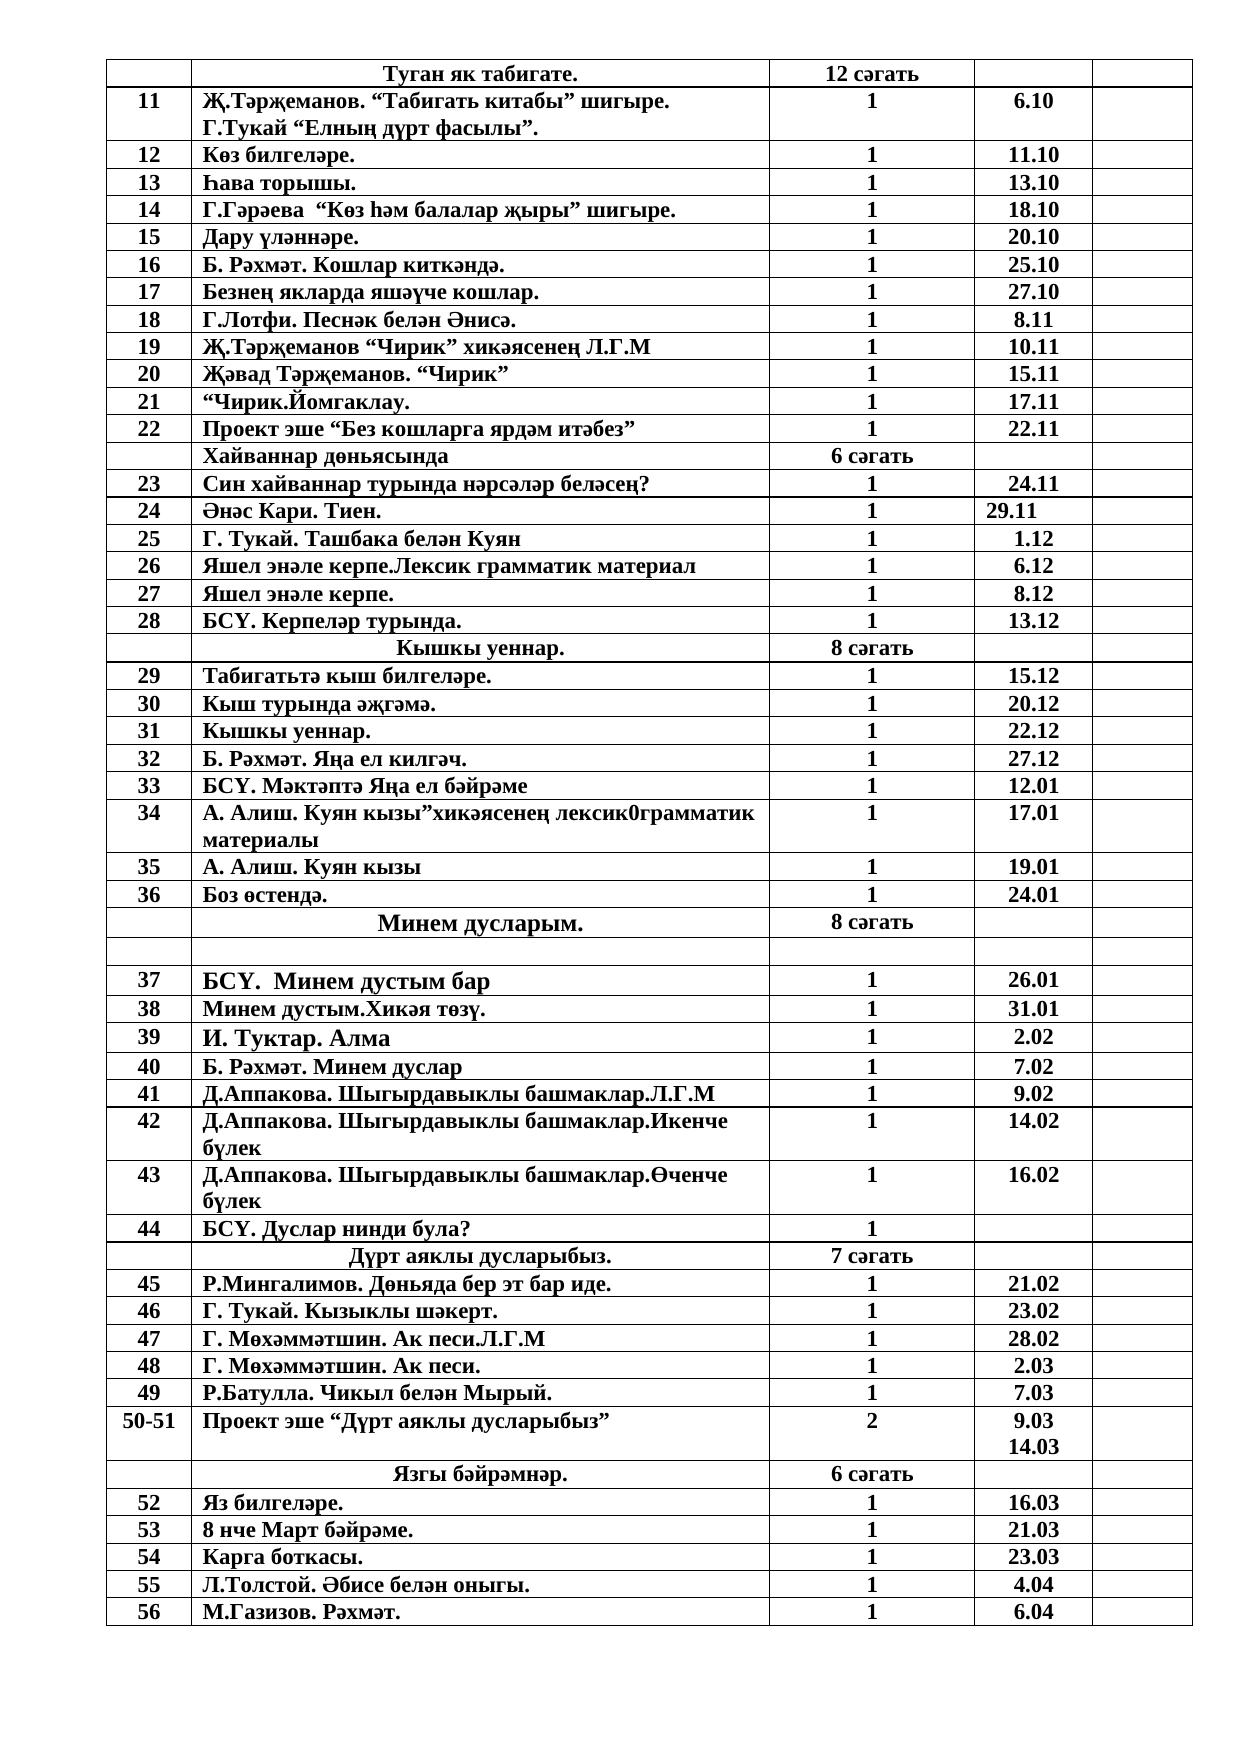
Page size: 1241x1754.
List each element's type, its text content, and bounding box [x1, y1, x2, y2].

table_cell Л.Толстой. Әбисе белән оныгы. [192, 1571, 769, 1597]
table_cell Проект эше “Дүрт аяклы дусларыбыз” [192, 1407, 769, 1459]
table_cell Р.Мингалимов. Дөньяда бер эт бар иде. [192, 1270, 769, 1296]
table_cell 2 [770, 1407, 974, 1459]
table_cell [975, 938, 1092, 965]
table_cell [1093, 88, 1192, 140]
table_cell 43 [107, 1161, 191, 1214]
table_cell 36 [107, 881, 191, 907]
table_cell 30 [107, 690, 191, 716]
table_cell 45 [107, 1270, 191, 1296]
table_cell 8.11 [975, 306, 1092, 332]
table_cell Җ.Тәрҗеманов “Чирик” хикәясенең Л.Г.М [192, 333, 769, 359]
table_cell [107, 634, 191, 661]
table_cell 46 [107, 1297, 191, 1323]
table_cell 1 [770, 663, 974, 689]
table_cell 12 [107, 141, 191, 168]
table_cell Һава торышы. [192, 169, 769, 195]
table_cell 11 [107, 88, 191, 140]
table_cell [1093, 1270, 1192, 1296]
table_cell [1093, 908, 1192, 937]
table_cell 17 [107, 278, 191, 304]
table_cell 6.04 [975, 1598, 1092, 1624]
table_cell Яшел энәле керпе. [192, 580, 769, 606]
table_cell 1 [770, 1571, 974, 1597]
table_cell Минем дустым.Хикәя төзү. [192, 996, 769, 1022]
table_cell [1093, 690, 1192, 716]
table_cell [1093, 745, 1192, 771]
table_cell Д.Аппакова. Шыгырдавыклы башмаклар.Л.Г.М [192, 1080, 769, 1106]
table_cell 25.10 [975, 251, 1092, 277]
table_cell Кышкы уеннар. [192, 717, 769, 744]
table_cell [1093, 1023, 1192, 1052]
table_cell [107, 1461, 191, 1488]
table_cell 1 [770, 169, 974, 195]
table_cell [1093, 1544, 1192, 1570]
table_cell 29 [107, 663, 191, 689]
table_cell Әнәс Кари. Тиен. [192, 498, 769, 524]
table_cell 1 [770, 772, 974, 798]
table_cell 31 [107, 717, 191, 744]
table_cell 13.12 [975, 607, 1092, 633]
table_cell 23.02 [975, 1297, 1092, 1323]
table_cell 1 [770, 1297, 974, 1323]
table_cell Туган як табигате. [192, 60, 769, 86]
table_cell 1 [770, 1325, 974, 1351]
table_cell 48 [107, 1352, 191, 1378]
table_cell [1093, 1379, 1192, 1406]
table_cell 23.03 [975, 1544, 1092, 1570]
table_cell [975, 908, 1092, 937]
table_cell 7 сәгать [770, 1243, 974, 1269]
table_cell 53 [107, 1516, 191, 1542]
table_cell [1093, 580, 1192, 606]
table_cell 16 [107, 251, 191, 277]
table_cell 33 [107, 772, 191, 798]
table_cell 1 [770, 717, 974, 744]
table_cell 8 нче Март бәйрәме. [192, 1516, 769, 1542]
table_cell 17.01 [975, 800, 1092, 852]
table_cell 2.03 [975, 1352, 1092, 1378]
table_cell [1093, 251, 1192, 277]
table_cell 27.12 [975, 745, 1092, 771]
table_cell 24 [107, 498, 191, 524]
table_cell 1 [770, 853, 974, 879]
table_cell Син хайваннар турында нәрсәләр беләсең? [192, 470, 769, 496]
table_cell БСҮ. Минем дустым бар [192, 966, 769, 994]
table_cell [1093, 224, 1192, 250]
table_cell 1 [770, 745, 974, 771]
table_cell [1093, 333, 1192, 359]
table_cell 1 [770, 966, 974, 994]
table_cell 6 сәгать [770, 443, 974, 469]
table_cell 22.11 [975, 415, 1092, 442]
table_cell БСҮ. Мәктәптә Яңа ел бәйрәме [192, 772, 769, 798]
table_cell [975, 1243, 1092, 1269]
table_cell [1093, 1598, 1192, 1624]
table_cell 26 [107, 552, 191, 578]
table_cell 1 [770, 1053, 974, 1079]
table_cell 37 [107, 966, 191, 994]
table_cell Җ.Тәрҗеманов. “Табигать китабы” шигыре. Г.Тукай “Елның дүрт фасылы”. [192, 88, 769, 140]
table_cell 27.10 [975, 278, 1092, 304]
table_cell 16.02 [975, 1161, 1092, 1214]
table_cell 11.10 [975, 141, 1092, 168]
table_cell 6.12 [975, 552, 1092, 578]
table_cell Яшел энәле керпе.Лексик грамматик материал [192, 552, 769, 578]
table_cell 23 [107, 470, 191, 496]
table_cell [770, 938, 974, 965]
table_cell [1093, 60, 1192, 86]
table_cell [1093, 1161, 1192, 1214]
table_cell 39 [107, 1023, 191, 1052]
table_cell Карга боткасы. [192, 1544, 769, 1570]
table_cell 24.11 [975, 470, 1092, 496]
table_cell [107, 443, 191, 469]
table_cell 12 сәгать [770, 60, 974, 86]
table_cell [1093, 1325, 1192, 1351]
table_cell Дару үләннәре. [192, 224, 769, 250]
table_cell [1093, 1108, 1192, 1160]
table_cell Б. Рәхмәт. Минем дуслар [192, 1053, 769, 1079]
table_cell 1 [770, 525, 974, 551]
table_cell [1093, 800, 1192, 852]
table_cell [107, 938, 191, 965]
table_cell 1 [770, 470, 974, 496]
table_cell [1093, 881, 1192, 907]
table_cell 49 [107, 1379, 191, 1406]
table_cell 12.01 [975, 772, 1092, 798]
table_cell 7.02 [975, 1053, 1092, 1079]
table_cell 15.11 [975, 360, 1092, 387]
table_cell 1 [770, 1023, 974, 1052]
table_cell 8 сәгать [770, 908, 974, 937]
table_cell Дүрт аяклы дусларыбыз. [192, 1243, 769, 1269]
table_cell 2.02 [975, 1023, 1092, 1052]
table_cell [1093, 1053, 1192, 1079]
table_cell [975, 1461, 1092, 1488]
table_cell 1 [770, 196, 974, 222]
table_cell [1093, 141, 1192, 168]
table_cell 13 [107, 169, 191, 195]
table_cell 14.02 [975, 1108, 1092, 1160]
table_cell Г. Тукай. Ташбака белән Куян [192, 525, 769, 551]
table_cell [1093, 966, 1192, 994]
table_cell 13.10 [975, 169, 1092, 195]
table_cell 17.11 [975, 388, 1092, 414]
table_cell Боз өстендә. [192, 881, 769, 907]
table_cell [1093, 1215, 1192, 1241]
table_cell 50-51 [107, 1407, 191, 1459]
table_cell 1 [770, 552, 974, 578]
table_cell [1093, 1243, 1192, 1269]
table_cell Р.Батулла. Чикыл белән Мырый. [192, 1379, 769, 1406]
table_cell 20 [107, 360, 191, 387]
table_cell 16.03 [975, 1489, 1092, 1515]
table_cell Кыш турында әҗгәмә. [192, 690, 769, 716]
table_cell [107, 60, 191, 86]
table_cell [1093, 498, 1192, 524]
table_cell 1 [770, 580, 974, 606]
table_cell [1093, 938, 1192, 965]
table_cell 1 [770, 498, 974, 524]
table_cell Көз билгеләре. [192, 141, 769, 168]
table_cell [1093, 306, 1192, 332]
table_cell 1 [770, 1489, 974, 1515]
table_cell 35 [107, 853, 191, 879]
table_cell Г. Мөхәммәтшин. Ак песи. [192, 1352, 769, 1378]
table_cell 1 [770, 360, 974, 387]
table_cell [1093, 1489, 1192, 1515]
table_cell 8 сәгать [770, 634, 974, 661]
table_cell 1 [770, 1080, 974, 1106]
table_cell [1093, 1516, 1192, 1542]
table_cell 1 [770, 333, 974, 359]
table_cell [1093, 717, 1192, 744]
table_cell [1093, 278, 1192, 304]
table_cell 25 [107, 525, 191, 551]
table_cell [1093, 663, 1192, 689]
table_cell 1 [770, 1598, 974, 1624]
table_cell Язгы бәйрәмнәр. [192, 1461, 769, 1488]
table_cell [1093, 470, 1192, 496]
table_cell БСҮ. Дуслар нинди була? [192, 1215, 769, 1241]
table_cell [192, 938, 769, 965]
table_cell 47 [107, 1325, 191, 1351]
table_cell 55 [107, 1571, 191, 1597]
table_cell 14 [107, 196, 191, 222]
table_cell [1093, 1352, 1192, 1378]
table_cell 8.12 [975, 580, 1092, 606]
table_cell 15.12 [975, 663, 1092, 689]
table_cell [1093, 772, 1192, 798]
table_cell 6.10 [975, 88, 1092, 140]
table_cell 21.03 [975, 1516, 1092, 1542]
table_cell [1093, 415, 1192, 442]
table_cell 21 [107, 388, 191, 414]
table_cell Б. Рәхмәт. Яңа ел килгәч. [192, 745, 769, 771]
table_cell А. Алиш. Куян кызы”хикәясенең лексик0грамматик материалы [192, 800, 769, 852]
table_cell 1 [770, 690, 974, 716]
table_cell 22 [107, 415, 191, 442]
table_cell 44 [107, 1215, 191, 1241]
table_cell 1 [770, 224, 974, 250]
table_cell 1 [770, 306, 974, 332]
table_cell 54 [107, 1544, 191, 1570]
table_cell 1.12 [975, 525, 1092, 551]
table_cell 7.03 [975, 1379, 1092, 1406]
table_cell Д.Аппакова. Шыгырдавыклы башмаклар.Өченче бүлек [192, 1161, 769, 1214]
table_cell Җәвад Тәрҗеманов. “Чирик” [192, 360, 769, 387]
table_cell 6 сәгать [770, 1461, 974, 1488]
table_cell А. Алиш. Куян кызы [192, 853, 769, 879]
table_cell 42 [107, 1108, 191, 1160]
table_cell [1093, 552, 1192, 578]
table_cell 38 [107, 996, 191, 1022]
table_cell М.Газизов. Рәхмәт. [192, 1598, 769, 1624]
table_cell [1093, 607, 1192, 633]
table_cell 20.10 [975, 224, 1092, 250]
table_cell [107, 908, 191, 937]
table_cell 34 [107, 800, 191, 852]
table_cell 1 [770, 88, 974, 140]
table_cell 9.02 [975, 1080, 1092, 1106]
table_cell Проект эше “Без кошларга ярдәм итәбез” [192, 415, 769, 442]
table_cell Минем дусларым. [192, 908, 769, 937]
table_cell [975, 634, 1092, 661]
table_cell 1 [770, 800, 974, 852]
table_cell Г. Мөхәммәтшин. Ак песи.Л.Г.М [192, 1325, 769, 1351]
table_cell 1 [770, 415, 974, 442]
table_cell [1093, 388, 1192, 414]
table_cell БСҮ. Керпеләр турында. [192, 607, 769, 633]
table_cell 18.10 [975, 196, 1092, 222]
table_cell [1093, 1297, 1192, 1323]
table_cell “Чирик.Йомгаклау. [192, 388, 769, 414]
table_cell Г.Лотфи. Песнәк белән Әнисә. [192, 306, 769, 332]
table_cell 27 [107, 580, 191, 606]
table_cell 1 [770, 1544, 974, 1570]
table_cell 29.11 [975, 498, 1092, 524]
table_cell [1093, 634, 1192, 661]
table_cell 1 [770, 1215, 974, 1241]
table_cell 1 [770, 1516, 974, 1542]
table_cell 1 [770, 1270, 974, 1296]
table_cell 15 [107, 224, 191, 250]
table_cell 1 [770, 251, 974, 277]
table_cell 21.02 [975, 1270, 1092, 1296]
table_cell Б. Рәхмәт. Кошлар киткәндә. [192, 251, 769, 277]
table_cell 22.12 [975, 717, 1092, 744]
table_cell [1093, 525, 1192, 551]
table_cell [1093, 1407, 1192, 1459]
table_cell 1 [770, 388, 974, 414]
table_cell Яз билгеләре. [192, 1489, 769, 1515]
table_cell Д.Аппакова. Шыгырдавыклы башмаклар.Икенче бүлек [192, 1108, 769, 1160]
table_cell 40 [107, 1053, 191, 1079]
table_cell [1093, 169, 1192, 195]
table_cell 4.04 [975, 1571, 1092, 1597]
table_cell 19.01 [975, 853, 1092, 879]
table_cell [975, 60, 1092, 86]
table_cell 41 [107, 1080, 191, 1106]
table_cell 1 [770, 278, 974, 304]
table_cell 1 [770, 881, 974, 907]
table_cell И. Туктар. Алма [192, 1023, 769, 1052]
table_cell [1093, 996, 1192, 1022]
table_cell [1093, 1571, 1192, 1597]
table_cell 31.01 [975, 996, 1092, 1022]
table_cell [1093, 853, 1192, 879]
table_cell [975, 1215, 1092, 1241]
table_cell 28.02 [975, 1325, 1092, 1351]
table_cell [975, 443, 1092, 469]
table_cell [1093, 1461, 1192, 1488]
table_cell 1 [770, 1108, 974, 1160]
table_cell 19 [107, 333, 191, 359]
table_cell 52 [107, 1489, 191, 1515]
table_cell 1 [770, 141, 974, 168]
table_cell 20.12 [975, 690, 1092, 716]
table_cell Безнең якларда яшәүче кошлар. [192, 278, 769, 304]
table_cell Г.Гәрәева “Көз һәм балалар җыры” шигыре. [192, 196, 769, 222]
table_cell [1093, 1080, 1192, 1106]
table_cell [107, 1243, 191, 1269]
table_cell Хайваннар дөньясында [192, 443, 769, 469]
table_cell 10.11 [975, 333, 1092, 359]
table_cell 24.01 [975, 881, 1092, 907]
table_cell [1093, 196, 1192, 222]
table_cell 26.01 [975, 966, 1092, 994]
table_cell 1 [770, 996, 974, 1022]
table_cell Г. Тукай. Кызыклы шәкерт. [192, 1297, 769, 1323]
table_cell 9.03 14.03 [975, 1407, 1092, 1459]
table_cell 1 [770, 1161, 974, 1214]
table_cell 18 [107, 306, 191, 332]
table_cell 1 [770, 1352, 974, 1378]
table_cell [1093, 360, 1192, 387]
table_cell 1 [770, 1379, 974, 1406]
table_cell Кышкы уеннар. [192, 634, 769, 661]
table_cell 28 [107, 607, 191, 633]
table_cell 56 [107, 1598, 191, 1624]
table_cell 1 [770, 607, 974, 633]
table_cell Табигатьтә кыш билгеләре. [192, 663, 769, 689]
table_cell [1093, 443, 1192, 469]
table_cell 32 [107, 745, 191, 771]
